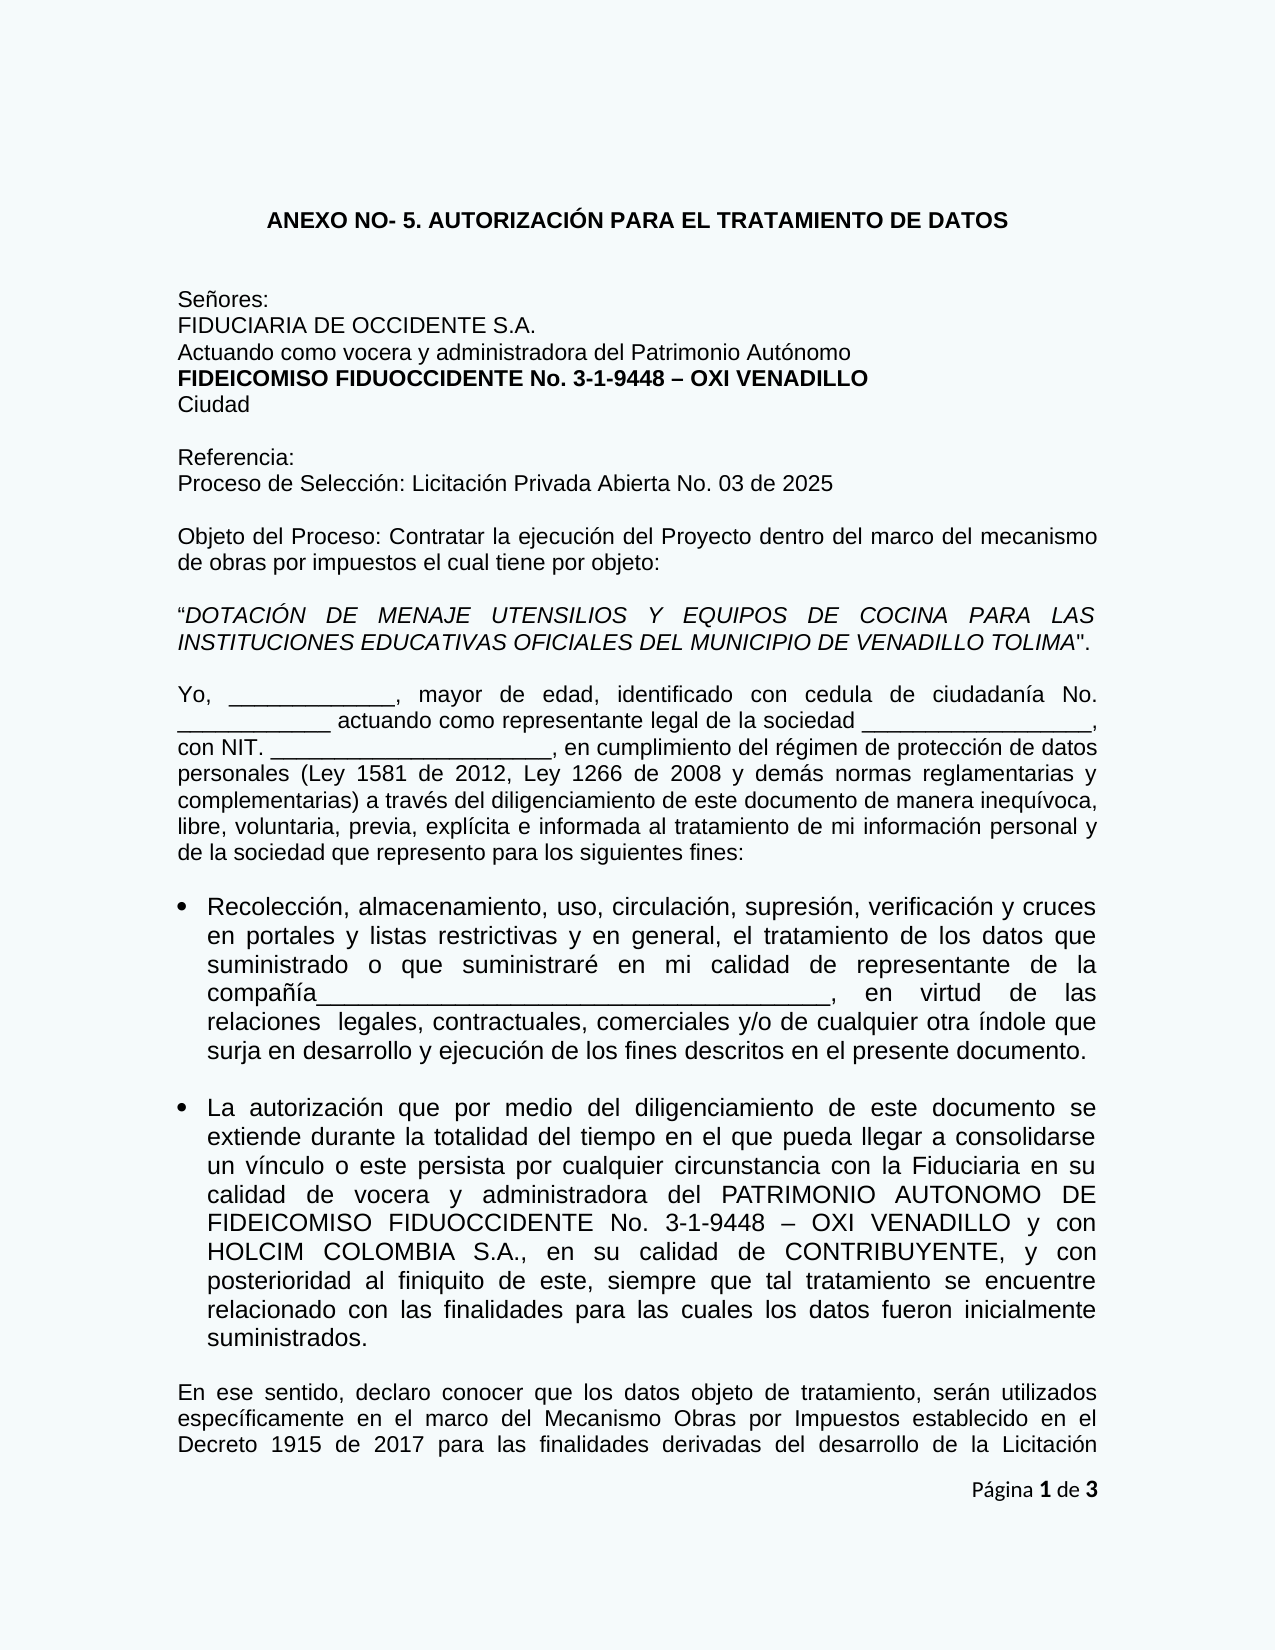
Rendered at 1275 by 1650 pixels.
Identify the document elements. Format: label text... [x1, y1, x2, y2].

text Señores: [177, 286, 1098, 312]
text FIDUCIARIA DE OCCIDENTE S.A. [177, 312, 1098, 338]
text Yo, _____________, mayor de edad, identificado con cedula de ciudadanía No. ____________ actuando como representante legal de la sociedad __________________, con NIT. ______________________, en cumplimiento del régimen de protección de datos personales (Ley 1581 de 2012, Ley 1266 de 2008 y demás normas reglamentarias y complementarias) a través del diligenciamiento de este documento de manera inequívoca, libre, voluntaria, previa, explícita e informada al tratamiento de mi información personal y de la sociedad que represento para los siguientes fines: [177, 681, 1098, 866]
list Recolección, almacenamiento, uso, circulación, supresión, verificación y cruces en portales y listas restrictivas y en general, el tratamiento de los datos que suministrado o que suministraré en mi calidad de representante de la compañía_____________________________________, en virtud de las relaciones legales, contractuales, comerciales y/o de cualquier otra índole que surja en desarrollo y ejecución de los fines descritos en el presente documento. [177, 892, 1098, 1064]
text FIDEICOMISO FIDUOCCIDENTE No. 3-1-9448 – OXI VENADILLO [177, 365, 1098, 391]
text Actuando como vocera y administradora del Patrimonio Autónomo [177, 338, 1098, 365]
text Objeto del Proceso: Contratar la ejecución del Proyecto dentro del marco del mecanismo de obras por impuestos el cual tiene por objeto: [177, 523, 1098, 576]
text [177, 1378, 1098, 1458]
text Proceso de Selección: Licitación Privada Abierta No. 03 de 2025 [177, 470, 1098, 497]
text Ciudad [177, 391, 1098, 418]
text “DOTACIÓN DE MENAJE UTENSILIOS Y EQUIPOS DE COCINA PARA LAS INSTITUCIONES EDUCATIVAS OFICIALES DEL MUNICIPIO DE VENADILLO TOLIMA". [177, 602, 1098, 655]
text Referencia: [177, 444, 1098, 470]
text ANEXO NO- 5. AUTORIZACIÓN PARA EL TRATAMIENTO DE DATOS [177, 207, 1098, 233]
list La autorización que por medio del diligenciamiento de este documento se extiende durante la totalidad del tiempo en el que pueda llegar a consolidarse un vínculo o este persista por cualquier circunstancia con la Fiduciaria en su calidad de vocera y administradora del PATRIMONIO AUTONOMO DE FIDEICOMISO FIDUOCCIDENTE No. 3-1-9448 – OXI VENADILLO y con HOLCIM COLOMBIA S.A., en su calidad de CONTRIBUYENTE, y con posterioridad al finiquito de este, siempre que tal tratamiento se encuentre relacionado con las finalidades para las cuales los datos fueron inicialmente suministrados. [177, 1093, 1098, 1352]
